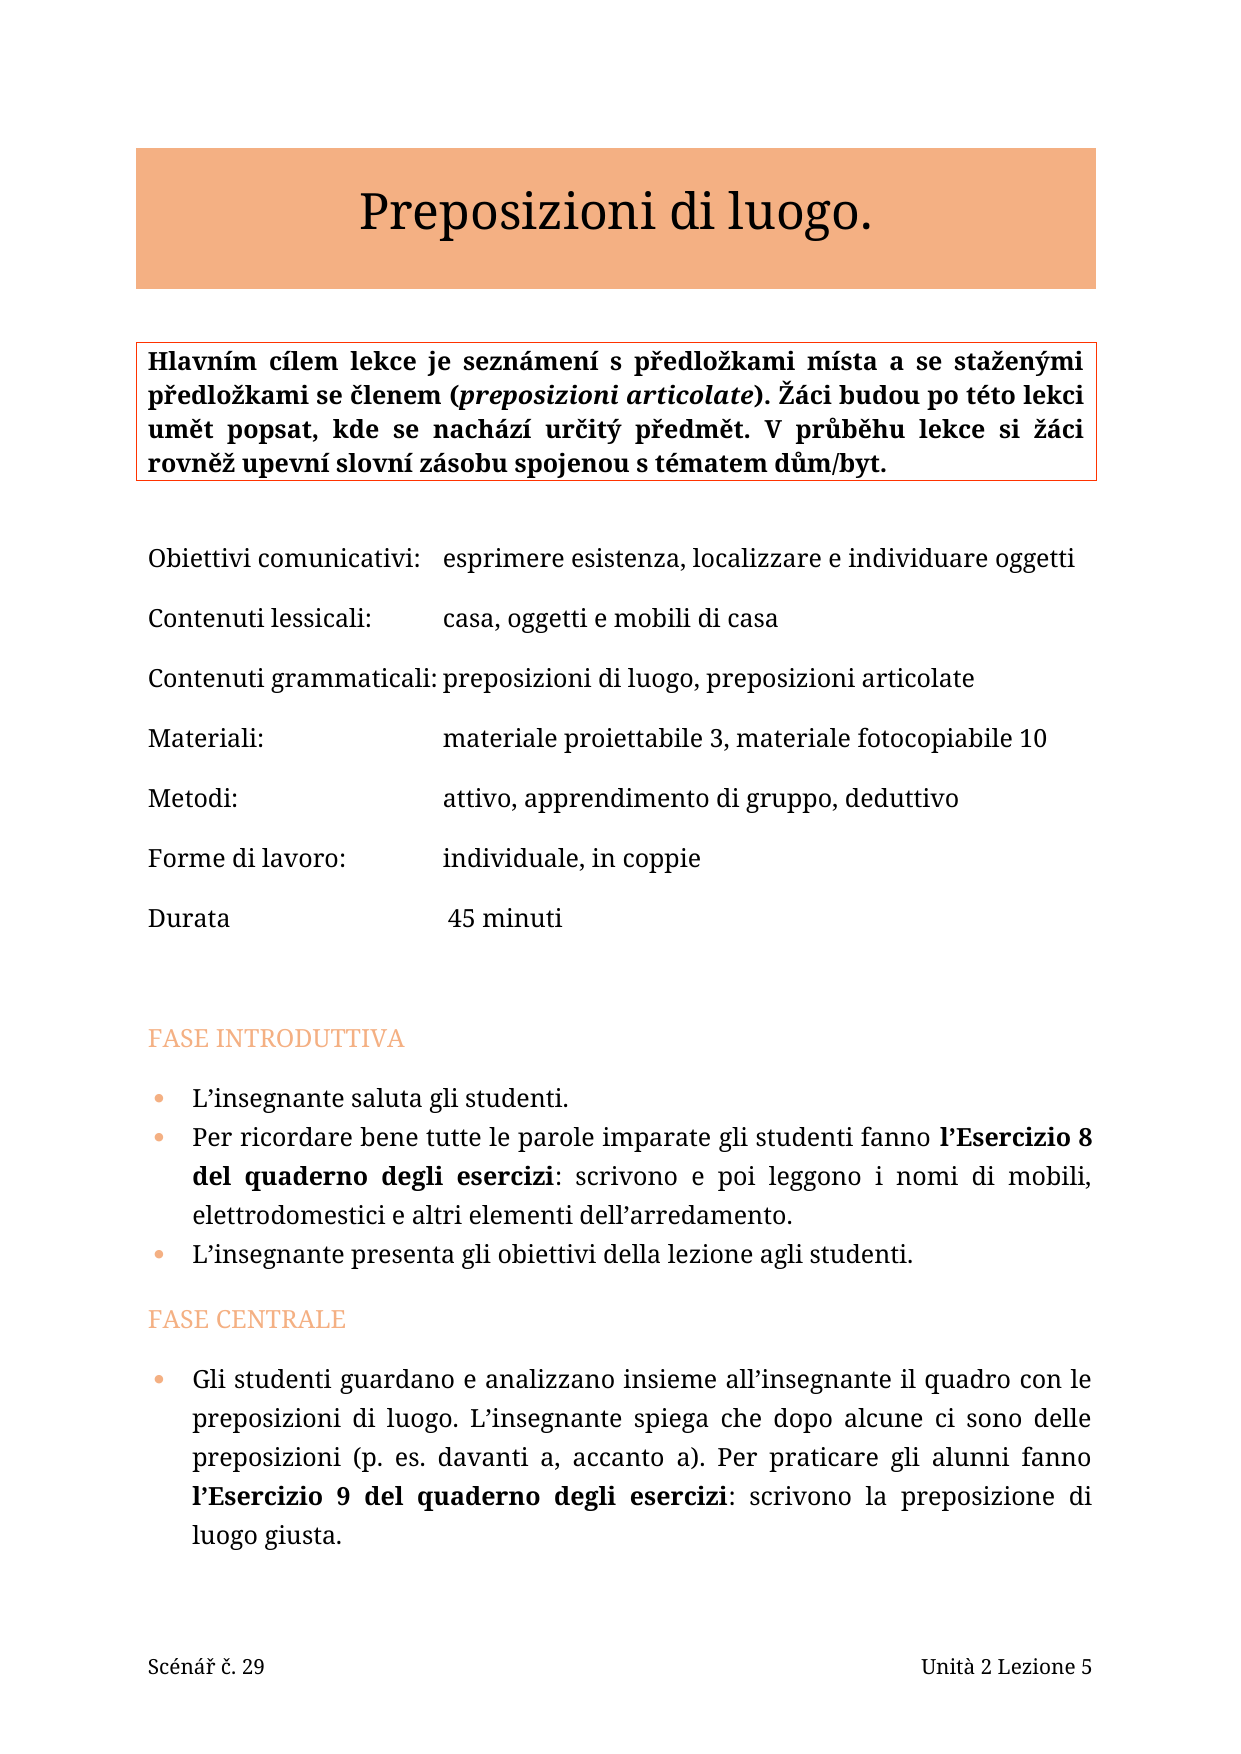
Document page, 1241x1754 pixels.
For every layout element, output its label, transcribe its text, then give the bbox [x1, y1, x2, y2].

text Contenuti lessicali: casa, oggetti e mobili di casa [148, 601, 1093, 634]
text FASE INTRODUTTIVA [148, 1021, 1093, 1054]
text Forme di lavoro: individuale, in coppie [148, 841, 1093, 874]
list Gli studenti guardano e analizzano insieme all’insegnante il quadro con le preposizioni di luogo. L’insegnante spiega che dopo alcune ci sono delle preposizioni (p. es. davanti a, accanto a). Per praticare gli alunni fanno l’Esercizio 9 del quaderno degli esercizi: scrivono la preposizione di luogo giusta. [154, 1361, 1093, 1552]
text Durata 45 minuti [148, 901, 1093, 934]
text Obiettivi comunicativi: esprimere esistenza, localizzare e individuare oggetti [148, 541, 1093, 574]
list Per ricordare bene tutte le parole imparate gli studenti fanno l’Esercizio 8 del quaderno degli esercizi: scrivono e poi leggono i nomi di mobili, elettrodomestici e altri elementi dell’arredamento. [154, 1120, 1093, 1232]
text Contenuti grammaticali: preposizioni di luogo, preposizioni articolate [148, 661, 1093, 694]
table_header Preposizioni di luogo. [136, 148, 1096, 289]
list L’insegnante saluta gli studenti. [154, 1081, 1093, 1114]
text Materiali: materiale proiettabile 3, materiale fotocopiabile 10 [148, 721, 1093, 754]
table_header Hlavním cílem lekce je seznámení s předložkami místa a se staženými předložkami se členem (preposizioni articolate). Žáci budou po této lekci umět popsat, kde se nachází určitý předmět. V průběhu lekce si žáci rovněž upevní slovní zásobu spojenou s tématem dům/byt. [137, 343, 1096, 479]
list L’insegnante presenta gli obiettivi della lezione agli studenti. [154, 1237, 1093, 1271]
text Metodi: attivo, apprendimento di gruppo, deduttivo [148, 781, 1093, 814]
text FASE CENTRALE [148, 1301, 1093, 1335]
